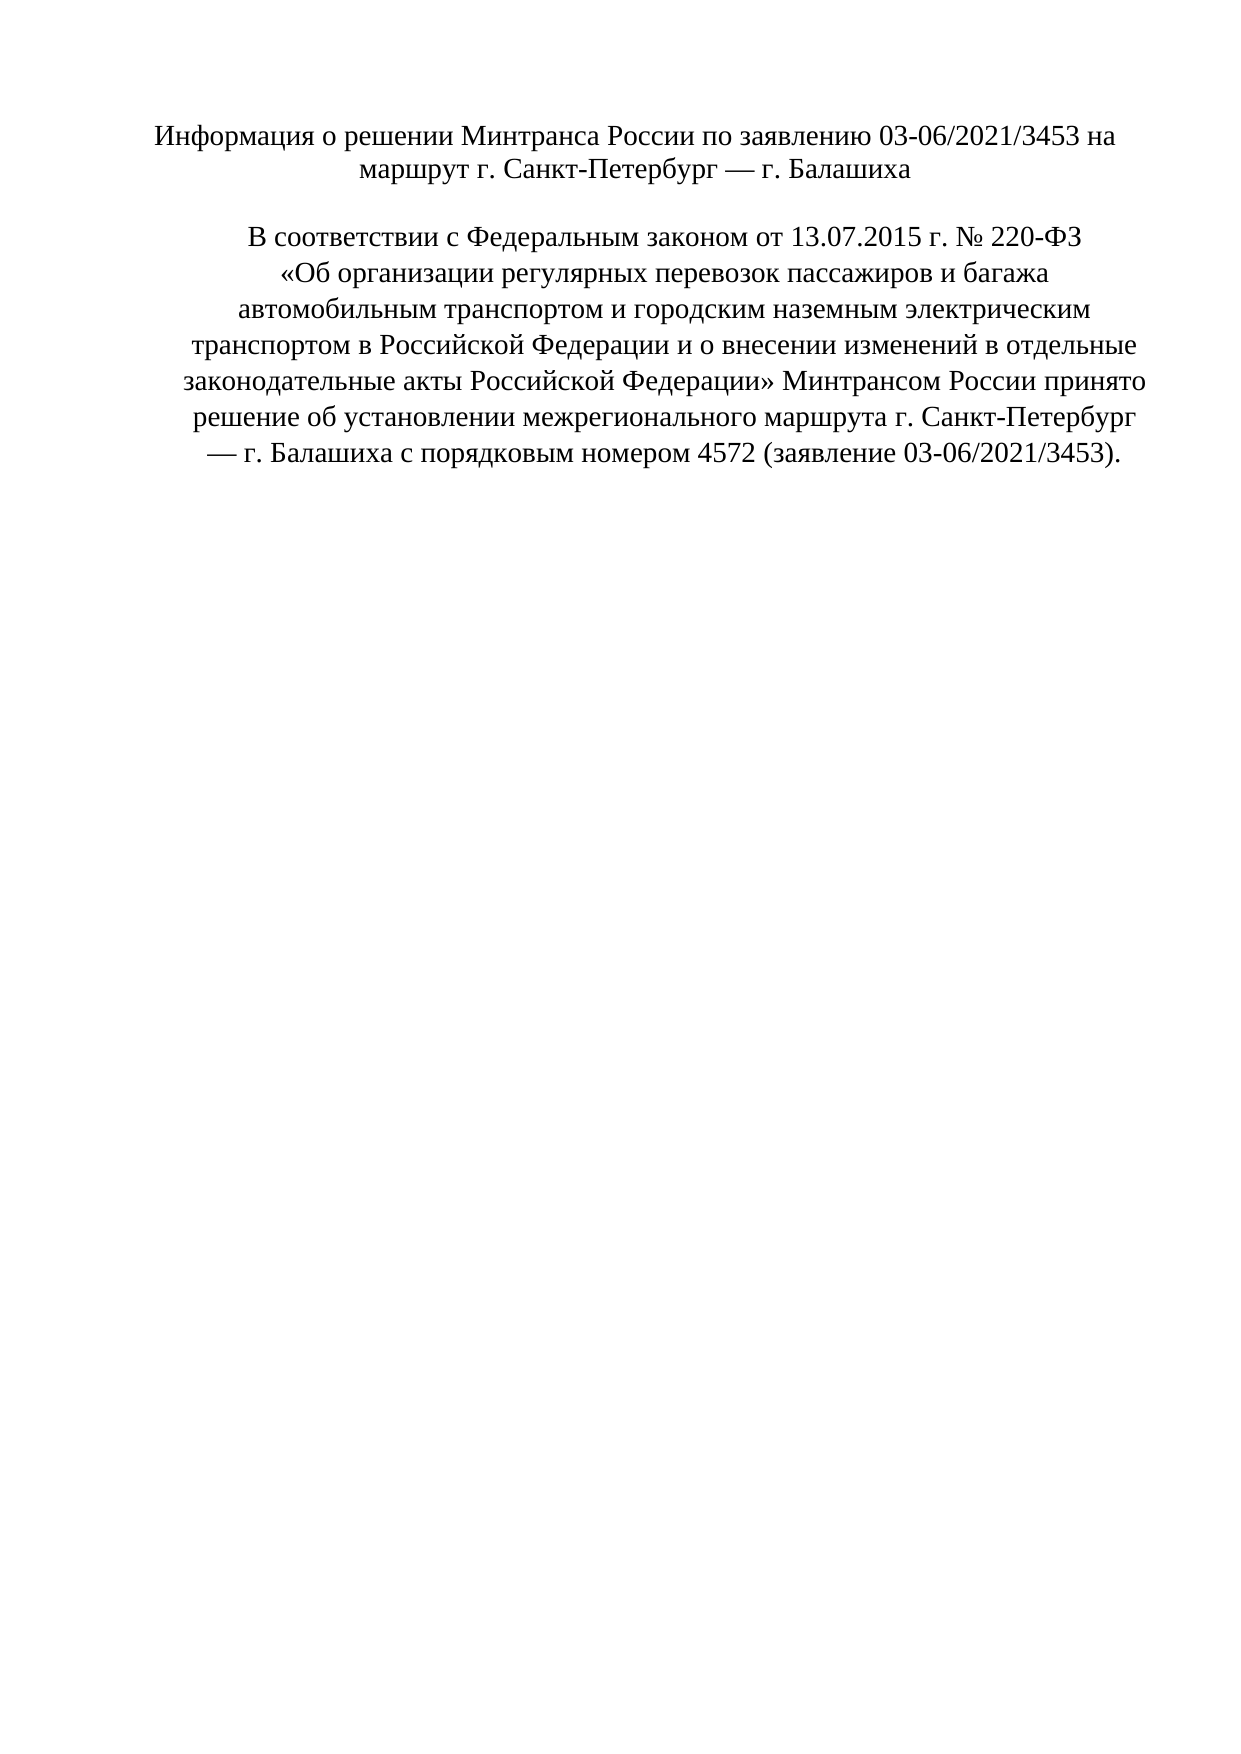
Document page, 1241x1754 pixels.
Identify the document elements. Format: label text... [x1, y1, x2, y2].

text Информация о решении Минтранса России по заявлению 03-06/2021/3453 на маршрут г. Санкт-Петербург — г. Балашиха [118, 118, 1152, 185]
text В соответствии с Федеральным законом от 13.07.2015 г. № 220-ФЗ «Об организации регулярных перевозок пассажиров и багажа автомобильным транспортом и городским наземным электрическим транспортом в Российской Федерации и о внесении изменений в отдельные законодательные акты Российской Федерации» Минтрансом России принято решение об установлении межрегионального маршрута г. Санкт-Петербург — г. Балашиха с порядковым номером 4572 (заявление 03-06/2021/3453). [177, 219, 1152, 469]
